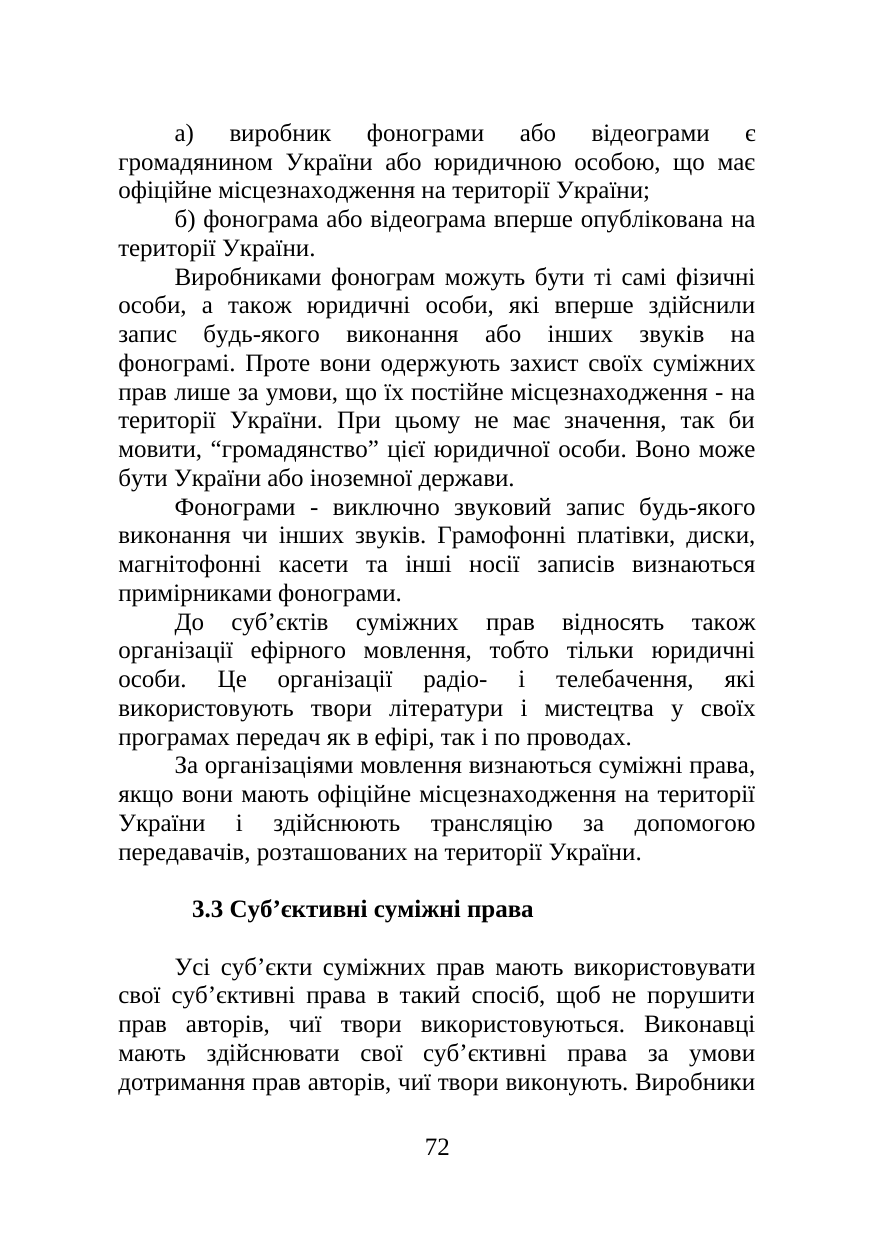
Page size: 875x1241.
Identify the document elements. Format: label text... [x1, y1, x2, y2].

subtitle 3.3 Суб’єктивні суміжні права [118, 894, 756, 923]
text До суб’єктів суміжних прав відносять також організації ефірного мовлення, тобто тільки юридичні особи. Це організації радіо- і телебачення, які використовують твори літератури і мистецтва у своїх програмах передач як в ефірі, так і по проводах. [118, 607, 756, 751]
text б) фонограма або відеограма вперше опублікована на території України. [118, 204, 756, 262]
text а) виробник фонограми або відеограми є громадянином України або юридичною особою, що має офіційне місцезнаходження на території України; [118, 118, 756, 204]
text Виробниками фонограм можуть бути ті самі фізичні особи, а також юридичні особи, які вперше здійснили запис будь-якого виконання або інших звуків на фонограмі. Проте вони одержують захист своїх суміжних прав лише за умови, що їх постійне місцезнаходження - на території України. При цьому не має значення, так би мовити, “громадянство” цієї юридичної особи. Воно може бути України або іноземної держави. [118, 262, 756, 492]
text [118, 952, 756, 1096]
text За організаціями мовлення визнаються суміжні права, якщо вони мають офіційне місцезнаходження на території України і здійснюють трансляцію за допомогою передавачів, розташованих на території України. [118, 751, 756, 866]
text Фонограми - виключно звуковий запис будь-якого виконання чи інших звуків. Грамофонні платівки, диски, магнітофонні касети та інші носії записів визнаються примірниками фонограми. [118, 492, 756, 607]
